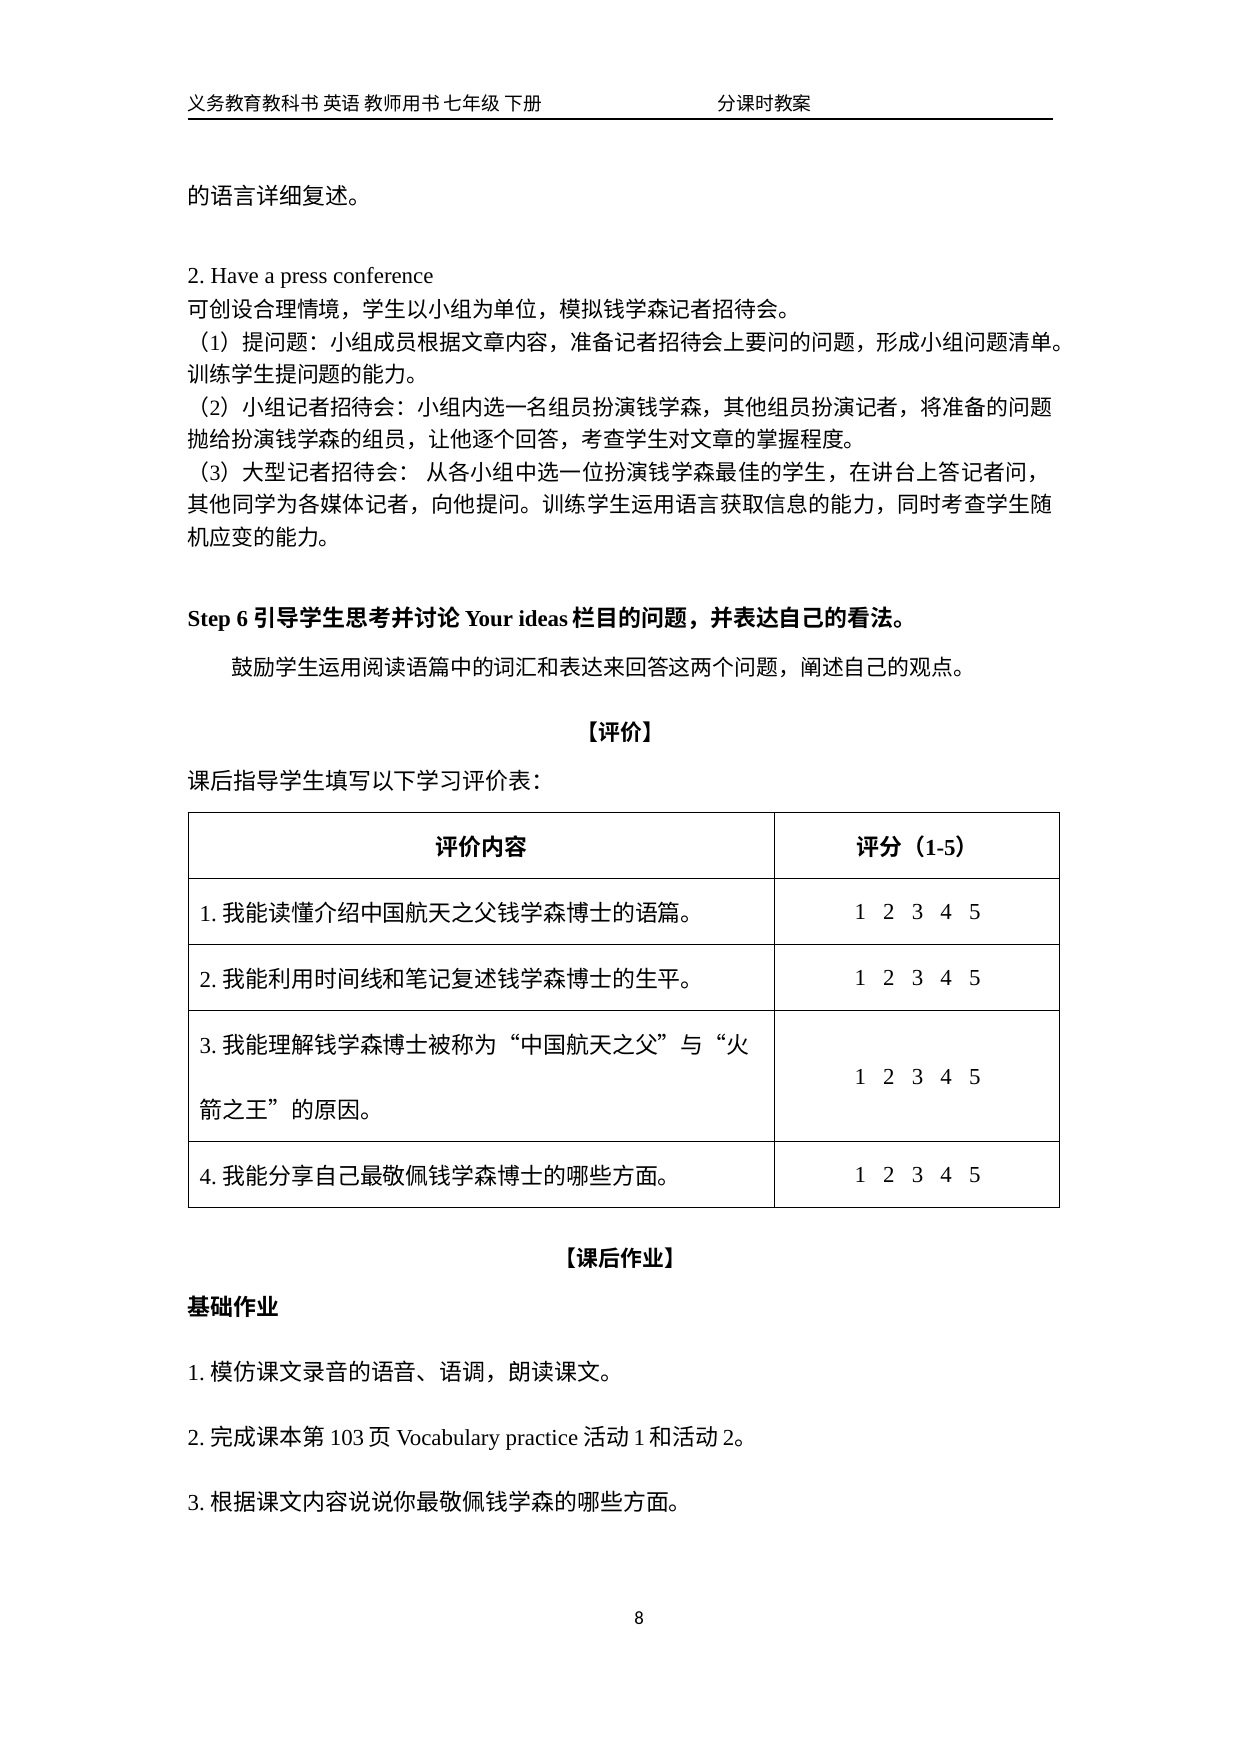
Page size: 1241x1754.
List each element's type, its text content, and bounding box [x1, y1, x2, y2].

table_cell 1 2 3 4 5 [775, 1142, 1059, 1207]
text Step 6 引导学生思考并讨论Your ideas栏目的问题，并表达自己的看法。 [187, 584, 1053, 649]
text 可创设合理情境，学生以小组为单位，模拟钱学森记者招待会。 [187, 292, 1053, 324]
text 【评价】 [187, 714, 1053, 747]
list Have a press conference [187, 259, 1053, 292]
text 【课后作业】 [187, 1241, 1053, 1273]
text 鼓励学生运用阅读语篇中的词汇和表达来回答这两个问题，阐述自己的观点。 [187, 649, 1053, 682]
text 课后指导学生填写以下学习评价表： [187, 747, 1053, 812]
table_header 评分（1-5） [775, 813, 1059, 878]
table_cell 2. 我能利用时间线和笔记复述钱学森博士的生平。 [189, 945, 774, 1010]
text 基础作业 [187, 1273, 1053, 1338]
list 提问题：小组成员根据文章内容，准备记者招待会上要问的问题，形成小组问题清单。训练学生提问题的能力。 [187, 324, 1053, 389]
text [187, 162, 1053, 227]
list 小组记者招待会：小组内选一名组员扮演钱学森，其他组员扮演记者，将准备的问题抛给扮演钱学森的组员，让他逐个回答，考查学生对文章的掌握程度。 [187, 389, 1053, 454]
table_header 评价内容 [189, 813, 774, 878]
table_cell 1 2 3 4 5 [775, 945, 1059, 1010]
table_cell 4. 我能分享自己最敬佩钱学森博士的哪些方面。 [189, 1142, 774, 1207]
text 1. 模仿课文录音的语音、语调，朗读课文。 [187, 1338, 1053, 1403]
table_cell 1 2 3 4 5 [775, 1011, 1059, 1141]
table_cell 1 2 3 4 5 [775, 879, 1059, 944]
text 3. 根据课文内容说说你最敬佩钱学森的哪些方面。 [187, 1468, 1053, 1533]
list 大型记者招待会： 从各小组中选一位扮演钱学森最佳的学生，在讲台上答记者问，其他同学为各媒体记者，向他提问。训练学生运用语言获取信息的能力，同时考查学生随机应变的能力。 [187, 454, 1053, 552]
table_cell 3. 我能理解钱学森博士被称为“中国航天之父”与“火箭之王”的原因。 [189, 1011, 774, 1141]
text 2. 完成课本第103页Vocabulary practice活动1和活动2。 [187, 1403, 1053, 1468]
table_cell 1. 我能读懂介绍中国航天之父钱学森博士的语篇。 [189, 879, 774, 944]
